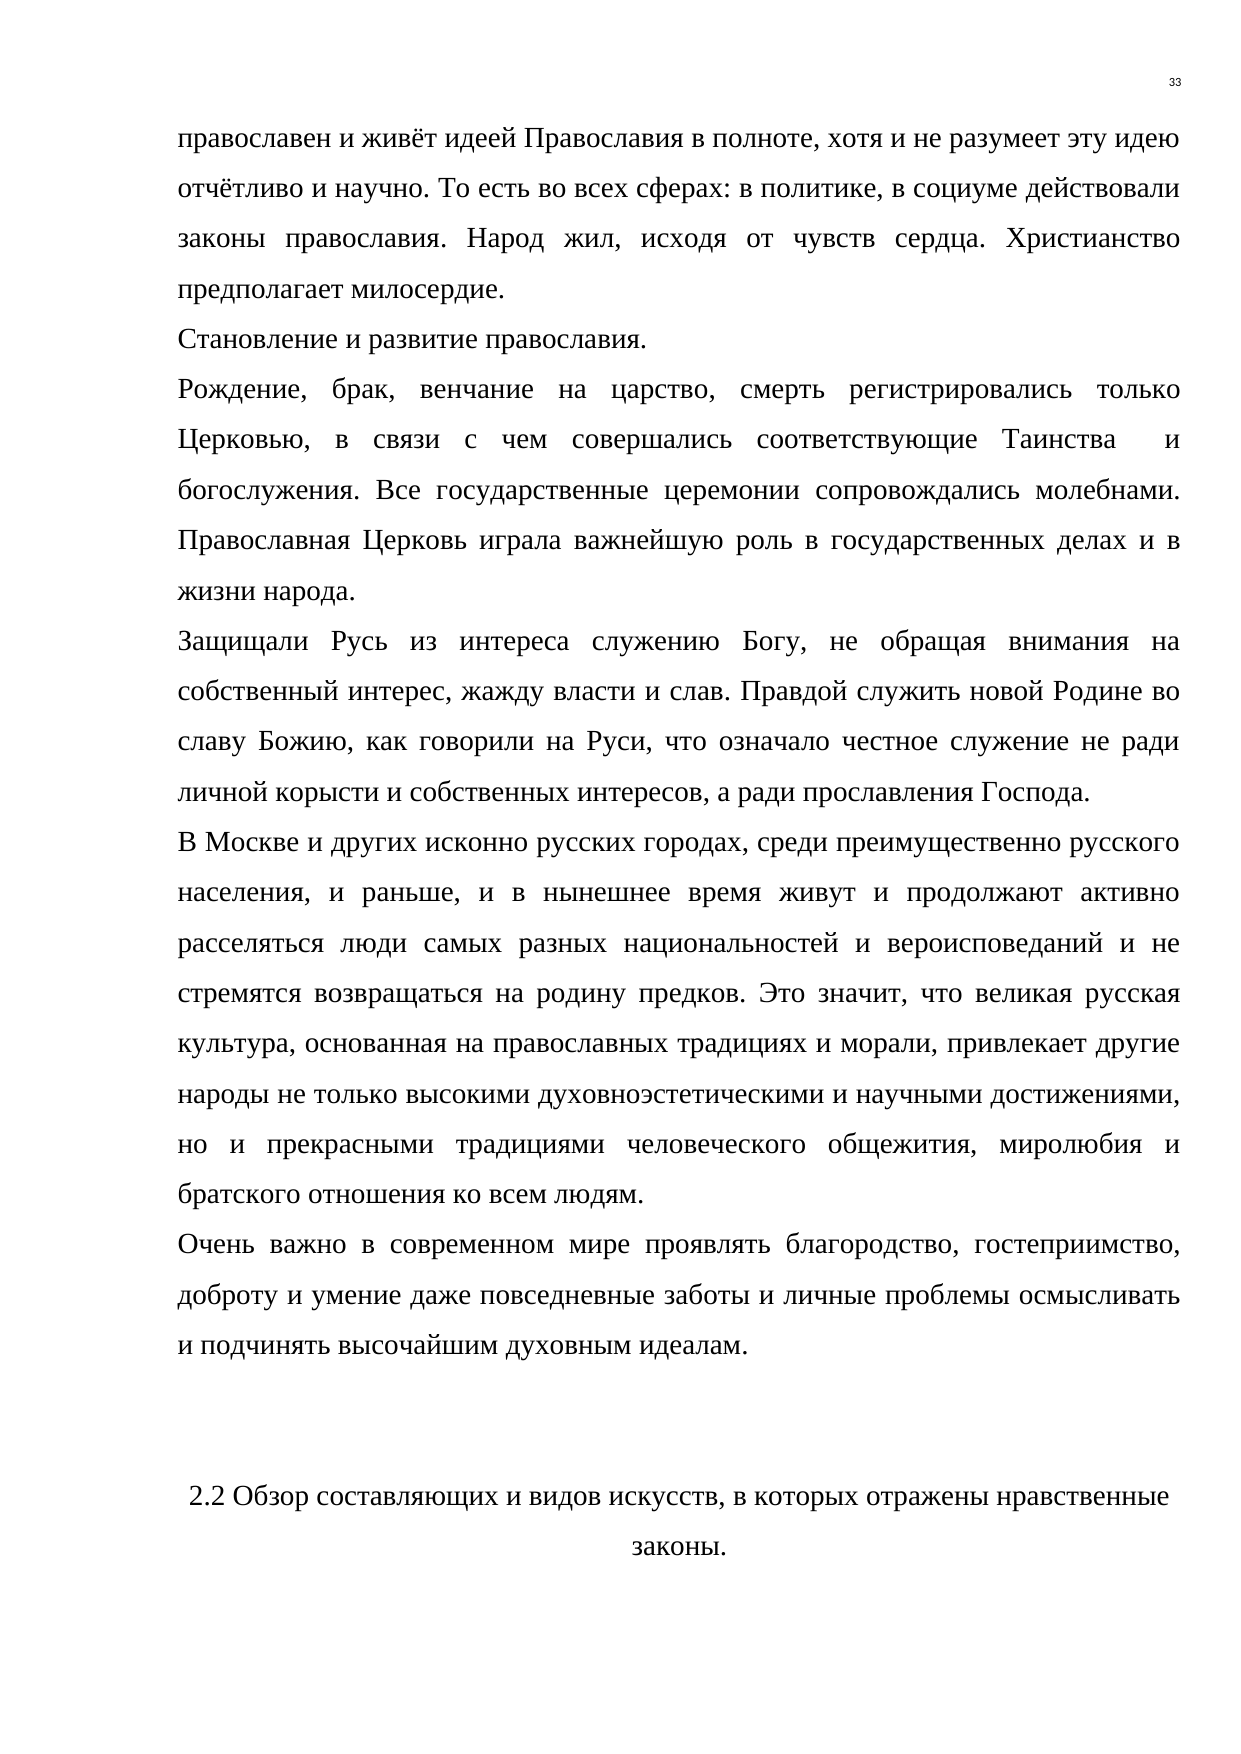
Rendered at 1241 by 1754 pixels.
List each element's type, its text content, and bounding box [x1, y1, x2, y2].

text В Москве и других исконно русских городах, среди преимущественно русского населения, и раньше, и в нынешнее время живут и продолжают активно расселяться люди самых разных национальностей и вероисповеданий и не стремятся возвращаться на родину предков. Это значит, что великая русская культура, основанная на православных традициях и морали, привлекает другие народы не только высокими духовноэстетическими и научными достижениями, но и прекрасными традициями человеческого общежития, миролюбия и братского отношения ко всем людям. [177, 824, 1181, 1210]
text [177, 120, 1181, 304]
text Очень важно в современном мире проявлять благородство, гостеприимство, доброту и умение даже повседневные заботы и личные проблемы осмысливать и подчинять высочайшим духовным идеалам. [177, 1227, 1181, 1361]
text Защищали Русь из интереса служению Богу, не обращая внимания на собственный интерес, жажду власти и слав. Правдой служить новой Родине во славу Божию, как говорили на Руси, что означало честное служение не ради личной корысти и собственных интересов, а ради прославления Господа. [177, 623, 1181, 807]
text Рождение, брак, венчание на царство, смерть регистрировались только Церковью, в связи с чем совершались соответствующие Таинства и богослужения. Все государственные церемонии сопровождались молебнами. Православная Церковь играла важнейшую роль в государственных делах и в жизни народа. [177, 371, 1181, 606]
text Становление и развитие православия. [177, 321, 1181, 354]
text 2.2 Обзор составляющих и видов искусств, в которых отражены нравственные законы. [177, 1478, 1181, 1562]
